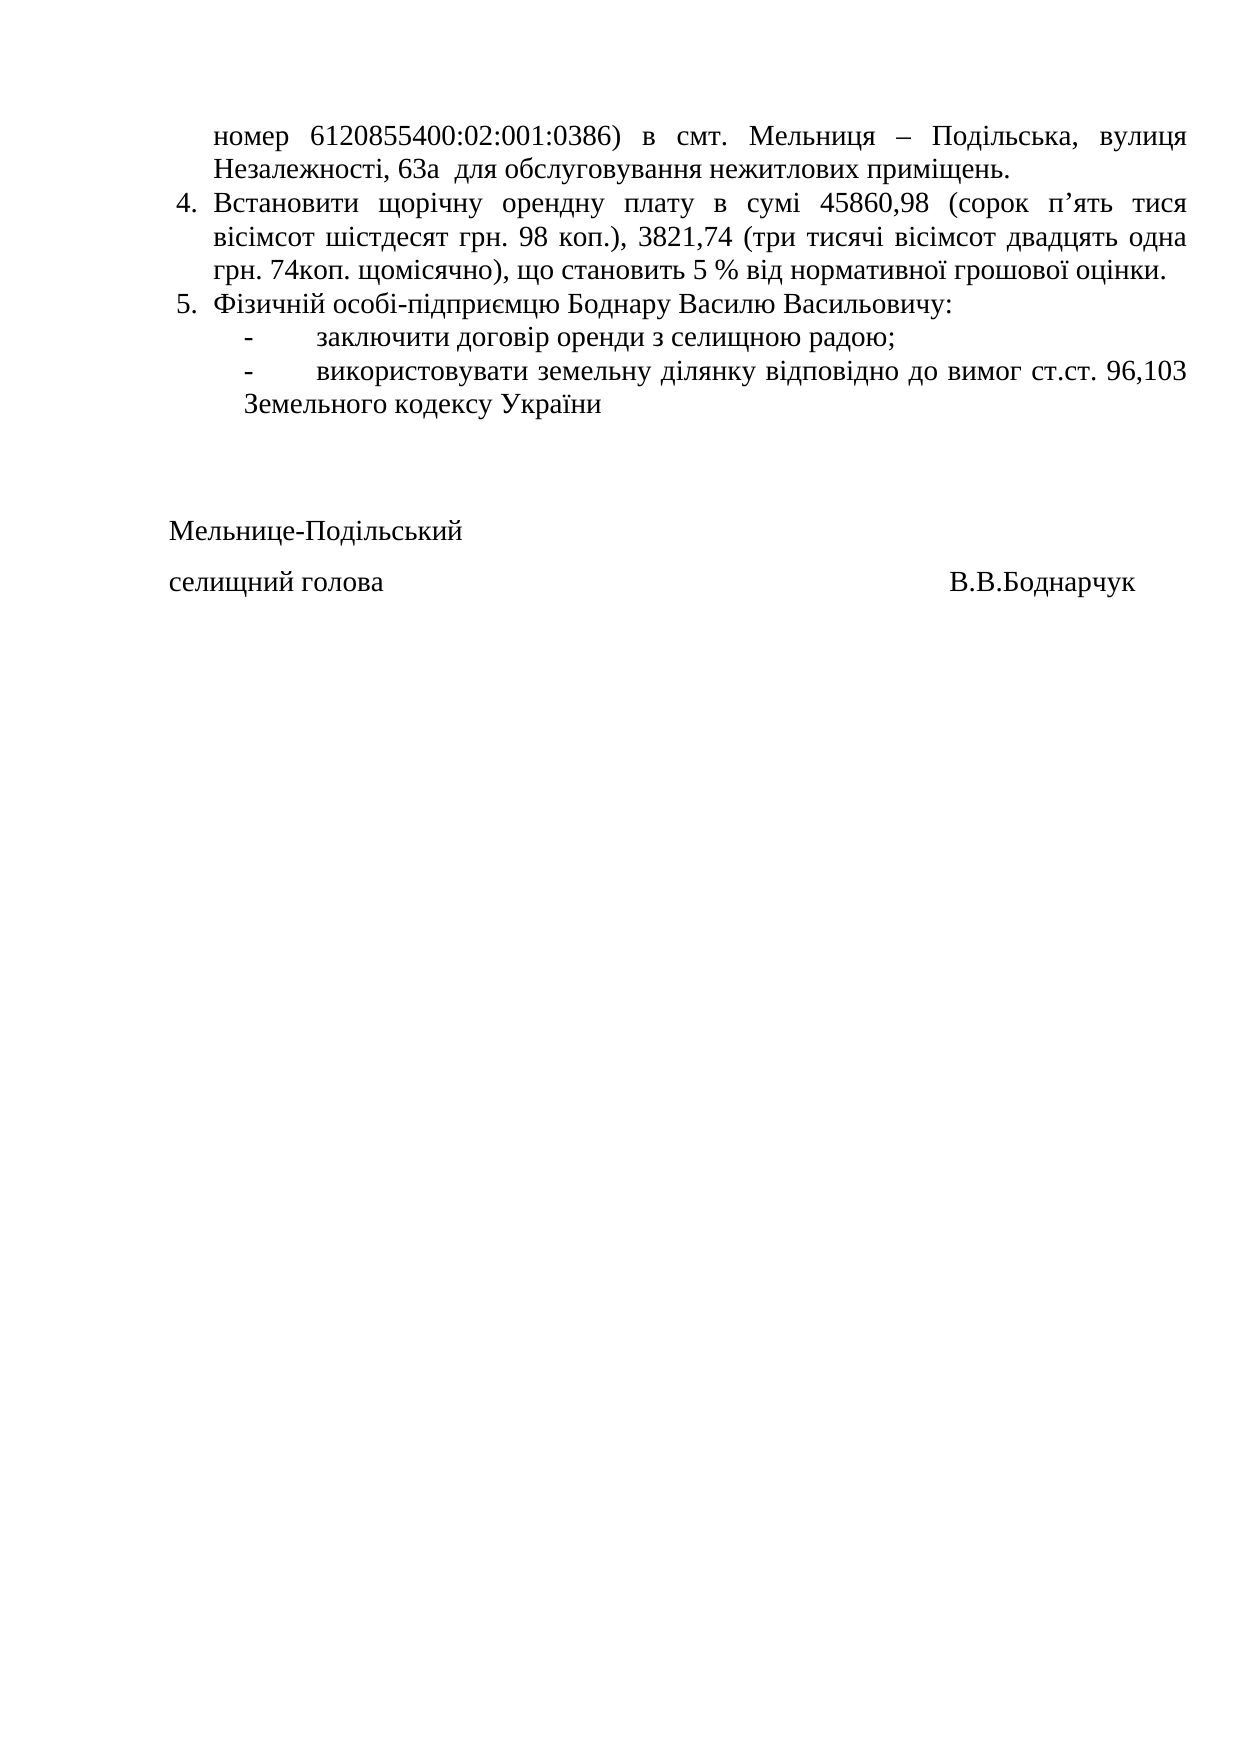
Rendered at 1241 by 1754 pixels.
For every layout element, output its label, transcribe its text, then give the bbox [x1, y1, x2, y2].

list Встановити щорічну орендну плату в сумі 45860,98 (сорок п’ять тися вісімсот шістдесят грн. 98 коп.), 3821,74 (три тисячі вісімсот двадцять одна грн. 74коп. щомісячно), що становить 5 % від нормативної грошової оцінки. [176, 185, 1188, 286]
list Фізичній особі-підприємцю Боднару Василю Васильовичу: [176, 286, 1188, 319]
text селищний голова В.В.Боднарчук [169, 564, 1233, 597]
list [176, 118, 1188, 185]
list заключити договір оренди з селищною радою; [244, 319, 1188, 353]
list використовувати земельну ділянку відповідно до вимог ст.ст. 96,103 Земельного кодексу України [244, 353, 1188, 420]
text Мельнице-Подільський [169, 513, 1233, 547]
